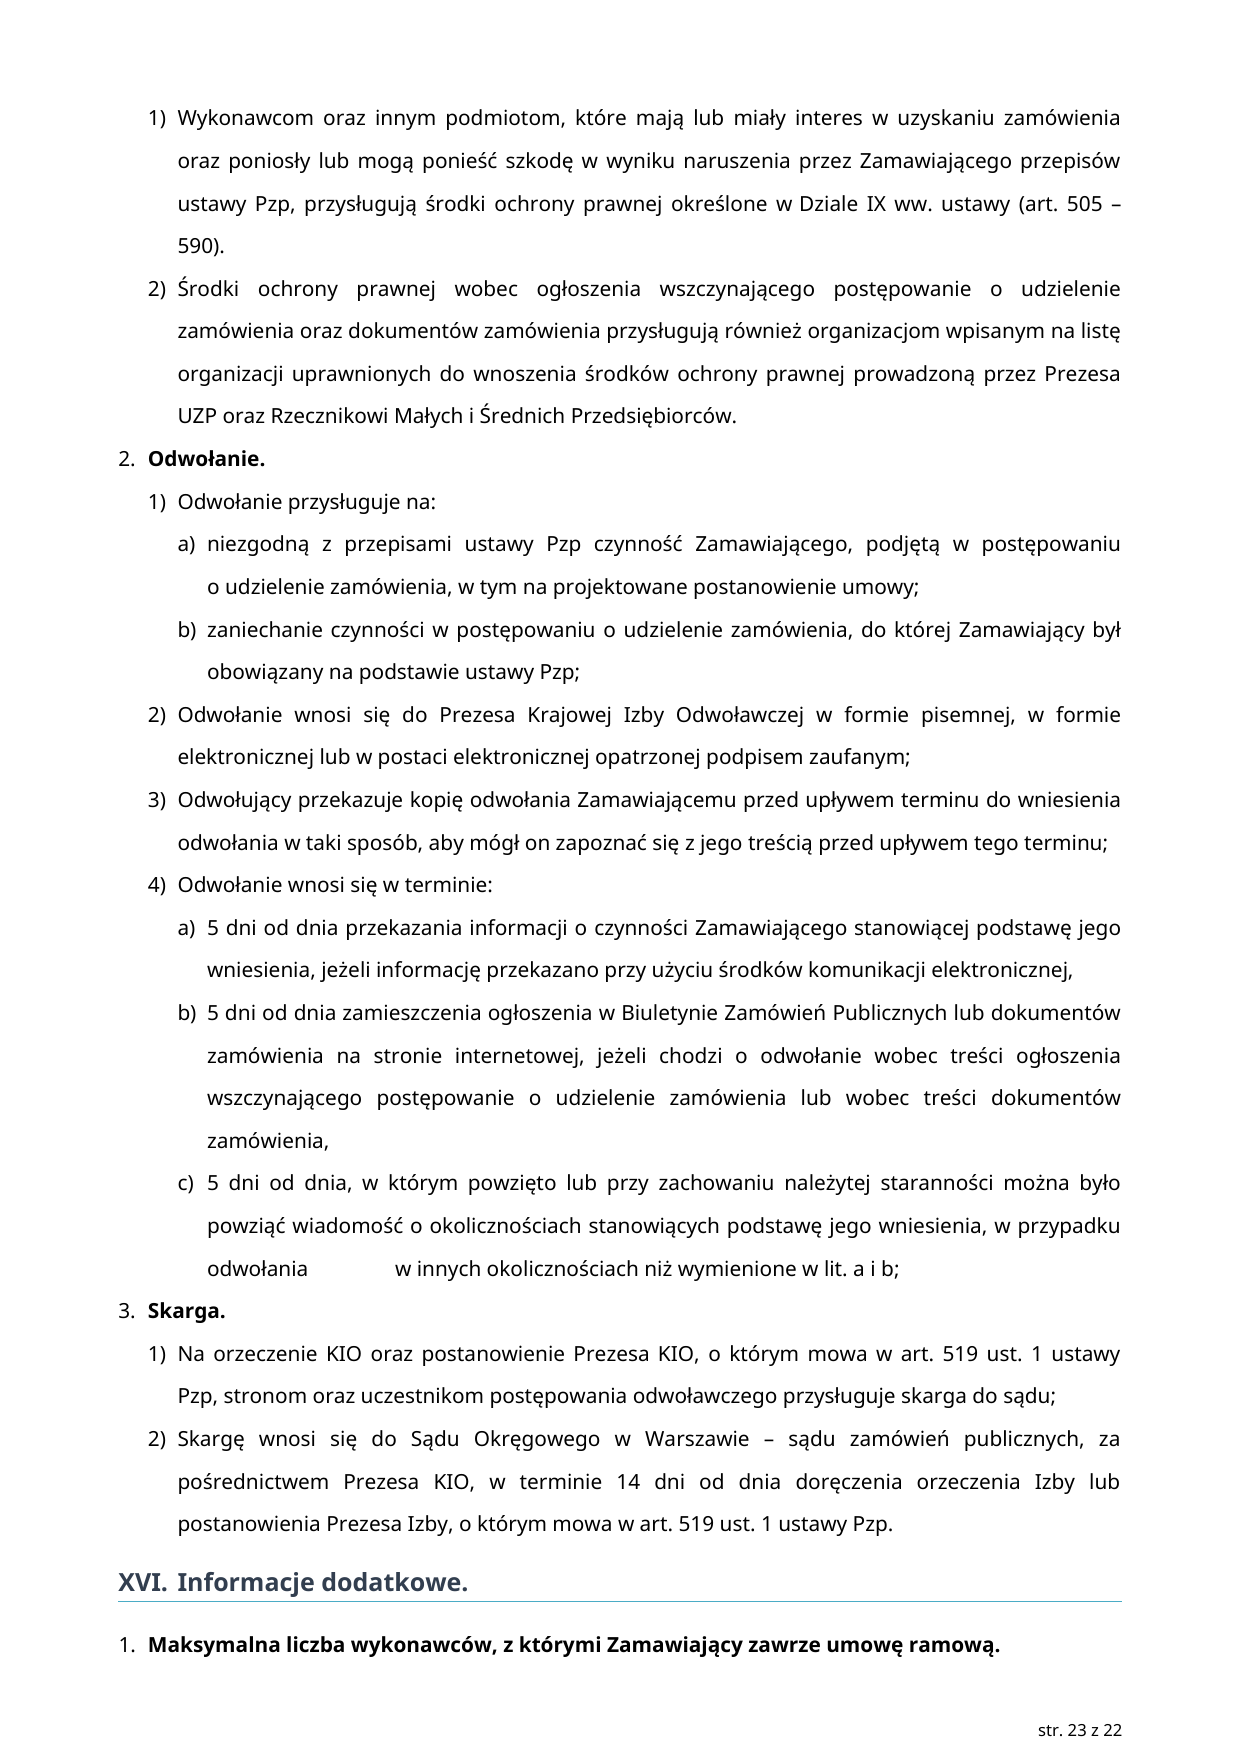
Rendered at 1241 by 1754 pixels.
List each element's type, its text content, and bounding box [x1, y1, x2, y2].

list Skargę wnosi się do Sądu Okręgowego w Warszawie – sądu zamówień publicznych, za pośrednictwem Prezesa KIO, w terminie 14 dni od dnia doręczenia orzeczenia Izby lub postanowienia Prezesa Izby, o którym mowa w art. 519 ust. 1 ustawy Pzp. [148, 1424, 1122, 1538]
text 2) Odwołanie wnosi się do Prezesa Krajowej Izby Odwoławczej w formie pisemnej, w formie elektronicznej lub w postaci elektronicznej opatrzonej podpisem zaufanym; [148, 700, 1122, 771]
text b) zaniechanie czynności w postępowaniu o udzielenie zamówienia, do której Zamawiający był obowiązany na podstawie ustawy Pzp; [177, 615, 1122, 686]
text 4) Odwołanie wnosi się w terminie: [148, 870, 1122, 899]
text c) 5 dni od dnia, w którym powzięto lub przy zachowaniu należytej staranności można było powziąć wiadomość o okolicznościach stanowiących podstawę jego wniesienia, w przypadku odwołania w innych okolicznościach niż wymienione w lit. a i b; [177, 1168, 1122, 1282]
list Na orzeczenie KIO oraz postanowienie Prezesa KIO, o którym mowa w art. 519 ust. 1 ustawy Pzp, stronom oraz uczestnikom postępowania odwoławczego przysługuje skarga do sądu; [148, 1339, 1122, 1410]
text a) 5 dni od dnia przekazania informacji o czynności Zamawiającego stanowiącej podstawę jego wniesienia, jeżeli informację przekazano przy użyciu środków komunikacji elektronicznej, [177, 913, 1122, 984]
text 1) Odwołanie przysługuje na: [148, 487, 1122, 515]
subtitle Informacje dodatkowe. [118, 1564, 1122, 1601]
subtitle Maksymalna liczba wykonawców, z którymi Zamawiający zawrze umowę ramową. [118, 1631, 1122, 1659]
text b) 5 dni od dnia zamieszczenia ogłoszenia w Biuletynie Zamówień Publicznych lub dokumentów zamówienia na stronie internetowej, jeżeli chodzi o odwołanie wobec treści ogłoszenia wszczynającego postępowanie o udzielenie zamówienia lub wobec treści dokumentów zamówienia, [177, 998, 1122, 1154]
list Wykonawcom oraz innym podmiotom, które mają lub miały interes w uzyskaniu zamówienia oraz poniosły lub mogą ponieść szkodę w wyniku naruszenia przez Zamawiającego przepisów ustawy Pzp, przysługują środki ochrony prawnej określone w Dziale IX ww. ustawy (art. 505 – 590). [148, 103, 1122, 260]
subtitle Skarga. [118, 1296, 1122, 1325]
text 3) Odwołujący przekazuje kopię odwołania Zamawiającemu przed upływem terminu do wniesienia odwołania w taki sposób, aby mógł on zapoznać się z jego treścią przed upływem tego terminu; [148, 785, 1122, 856]
subtitle Odwołanie. [118, 444, 1122, 473]
text a) niezgodną z przepisami ustawy Pzp czynność Zamawiającego, podjętą w postępowaniu o udzielenie zamówienia, w tym na projektowane postanowienie umowy; [177, 529, 1122, 601]
list Środki ochrony prawnej wobec ogłoszenia wszczynającego postępowanie o udzielenie zamówienia oraz dokumentów zamówienia przysługują również organizacjom wpisanym na listę organizacji uprawnionych do wnoszenia środków ochrony prawnej prowadzoną przez Prezesa UZP oraz Rzecznikowi Małych i Średnich Przedsiębiorców. [148, 274, 1122, 430]
